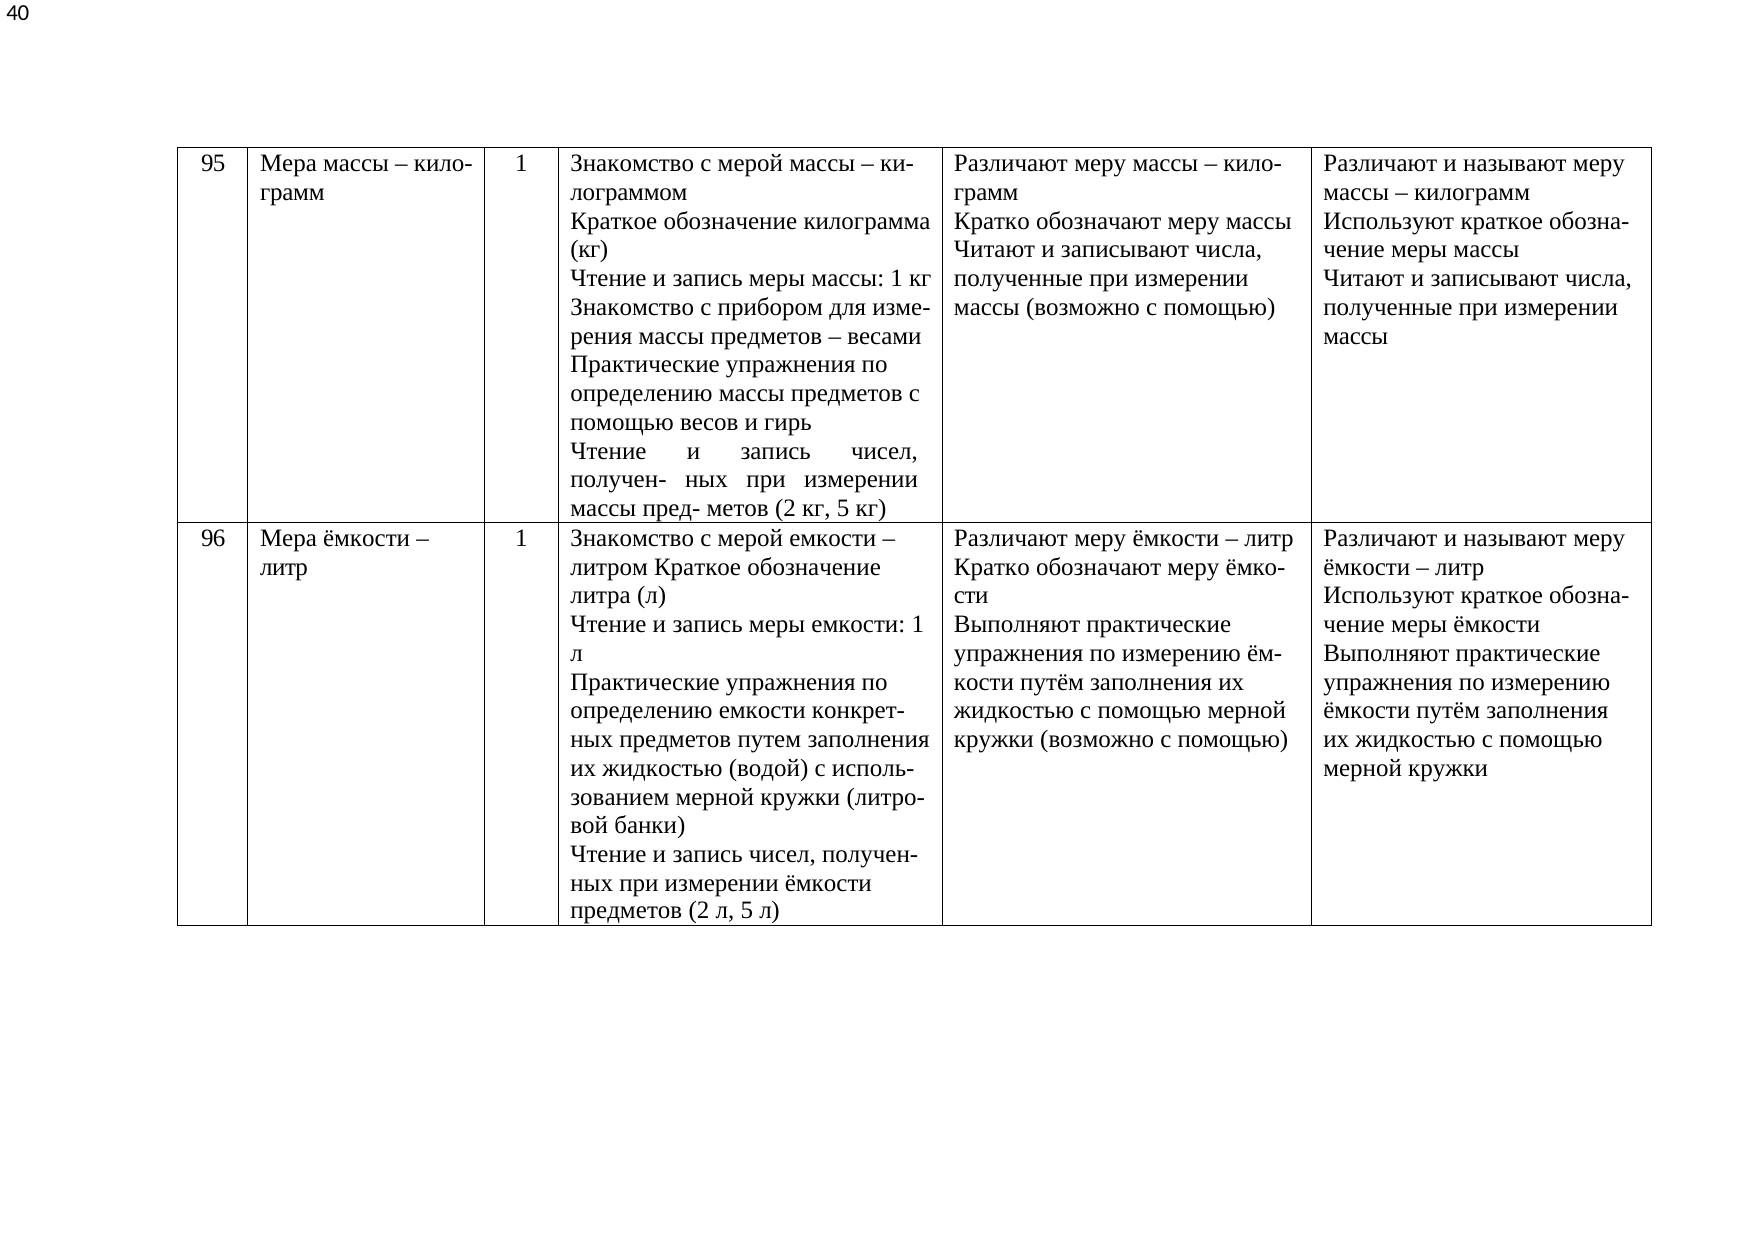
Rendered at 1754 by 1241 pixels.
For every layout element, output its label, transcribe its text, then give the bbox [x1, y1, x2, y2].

table_cell Знакомство с мерой емкости – литром Краткое обозначение литра (л) Чтение и запись меры емкости: 1 л Практические упражнения по определению емкости конкрет- ных предметов путем заполнения их жидкостью (водой) с исполь- зованием мерной кружки (литро- вой банки) Чтение и запись чисел, получен- ных при измерении ёмкости предметов (2 л, 5 л) [559, 523, 942, 924]
table_header Мера массы – кило- грамм [248, 148, 484, 522]
table_header 1 [485, 148, 558, 522]
table_cell Различают меру ёмкости – литр Кратко обозначают меру ёмко- сти Выполняют практические упражнения по измерению ём- кости путём заполнения их жидкостью с помощью мерной кружки (возможно с помощью) [943, 523, 1311, 924]
table_header Различают и называют меру массы – килограмм Используют краткое обозна- чение меры массы Читают и записывают числа, полученные при измерении массы [1312, 148, 1651, 522]
table_cell 96 [178, 523, 247, 924]
table_cell Мера ёмкости – литр [248, 523, 484, 924]
table_cell 1 [485, 523, 558, 924]
table_cell Различают и называют меру ёмкости – литр Используют краткое обозна- чение меры ёмкости Выполняют практические упражнения по измерению ёмкости путём заполнения их жидкостью с помощью мерной кружки [1312, 523, 1651, 924]
table_header 95 [178, 148, 247, 522]
table_header Знакомство с мерой массы – ки- лограммом Краткое обозначение килограмма (кг) Чтение и запись меры массы: 1 кг Знакомство с прибором для изме- рения массы предметов – весами Практические упражнения по определению массы предметов с помощью весов и гирь Чтение и запись чисел, получен- ных при измерении массы пред- метов (2 кг, 5 кг) [559, 148, 942, 522]
table_header Различают меру массы – кило- грамм Кратко обозначают меру массы Читают и записывают числа, полученные при измерении массы (возможно с помощью) [943, 148, 1311, 522]
